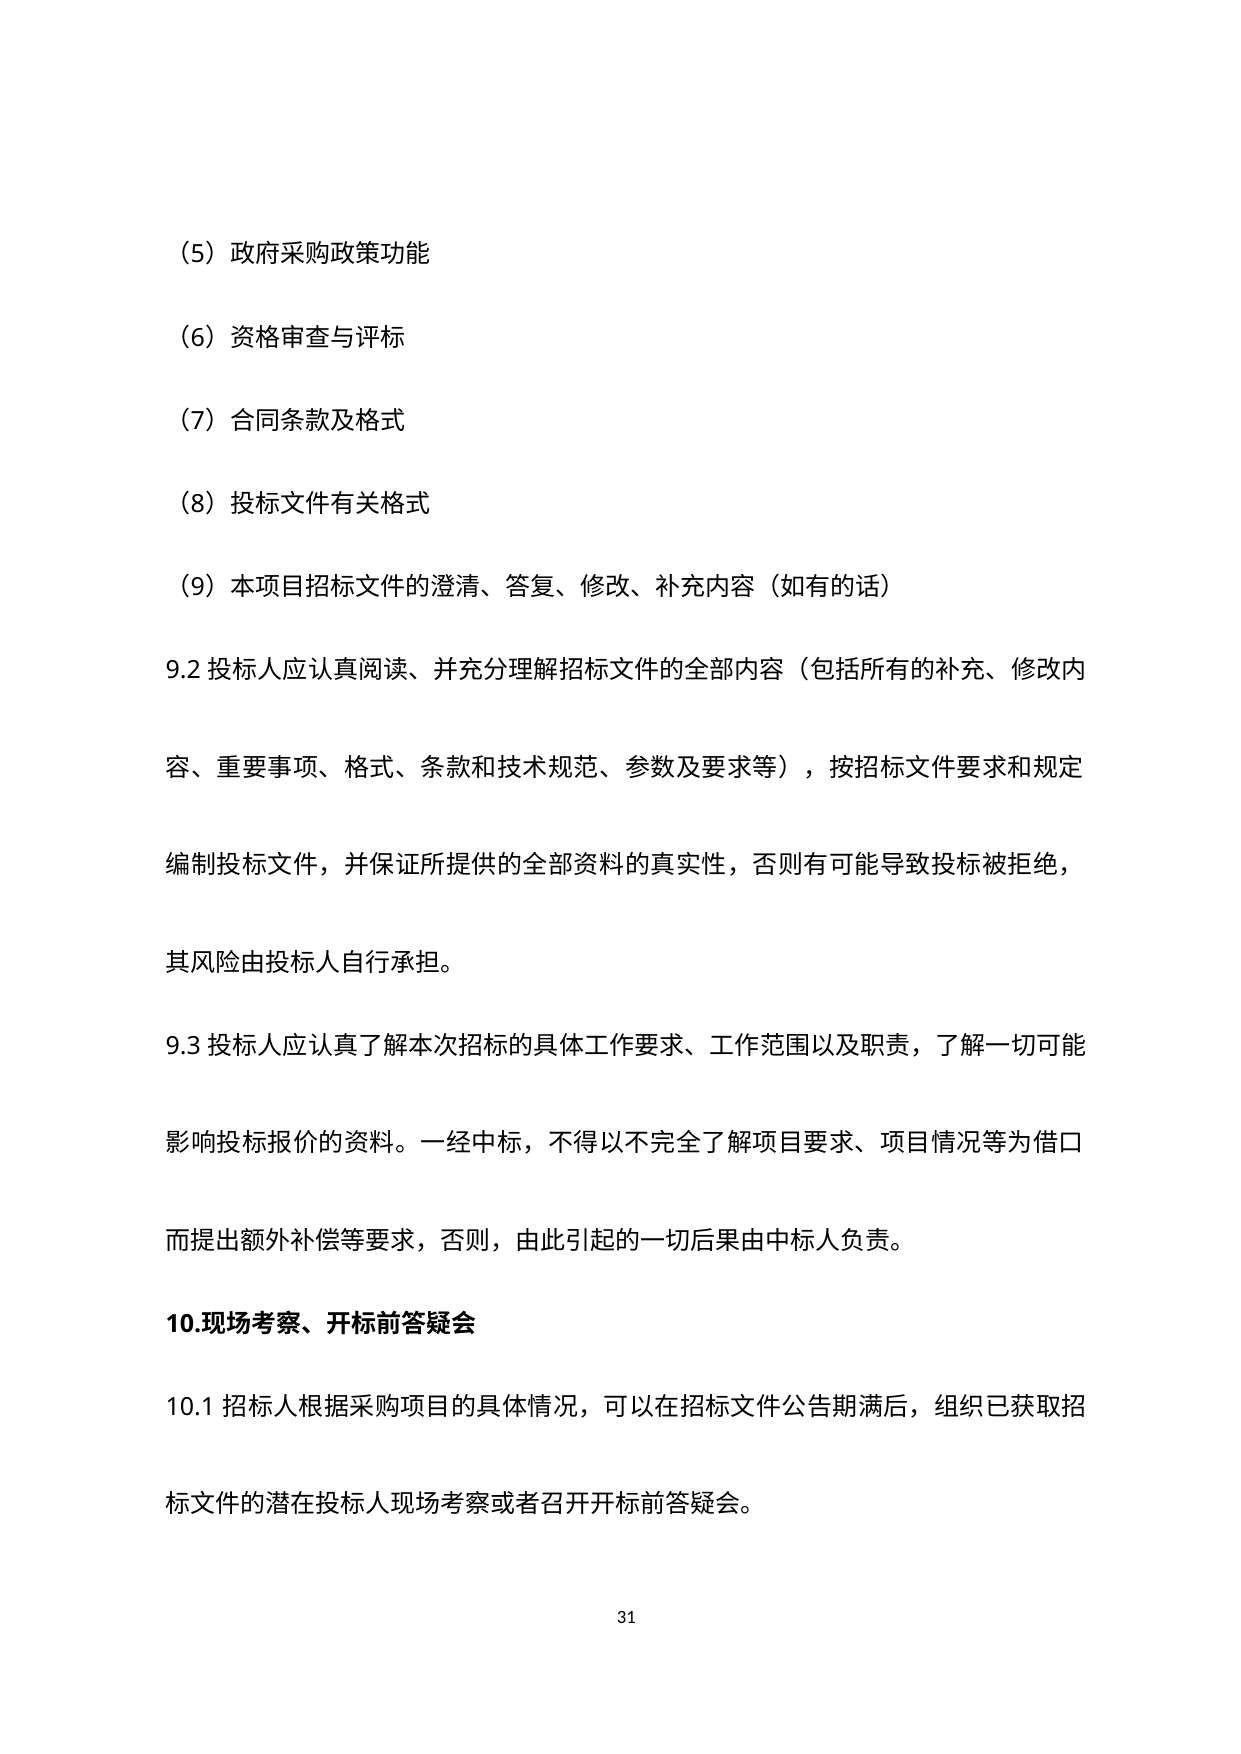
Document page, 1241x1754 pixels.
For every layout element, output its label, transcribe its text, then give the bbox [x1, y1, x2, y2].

text 9.2 投标人应认真阅读、并充分理解招标文件的全部内容（包括所有的补充、修改内容、重要事项、格式、条款和技术规范、参数及要求等），按招标文件要求和规定编制投标文件，并保证所提供的全部资料的真实性，否则有可能导致投标被拒绝，其风险由投标人自行承担。 [165, 635, 1087, 993]
text （9）本项目招标文件的澄清、答复、修改、补充内容（如有的话） [165, 552, 1087, 617]
text 10.1 招标人根据采购项目的具体情况，可以在招标文件公告期满后，组织已获取招标文件的潜在投标人现场考察或者召开开标前答疑会。 [165, 1372, 1087, 1534]
text 9.3 投标人应认真了解本次招标的具体工作要求、工作范围以及职责，了解一切可能影响投标报价的资料。一经中标，不得以不完全了解项目要求、项目情况等为借口而提出额外补偿等要求，否则，由此引起的一切后果由中标人负责。 [165, 1011, 1087, 1271]
text （7）合同条款及格式 [165, 386, 1087, 451]
text （5）政府采购政策功能 [165, 219, 1087, 284]
text （8）投标文件有关格式 [165, 469, 1087, 534]
text 10.现场考察、开标前答疑会 [165, 1289, 1087, 1354]
text （6）资格审查与评标 [165, 303, 1087, 368]
